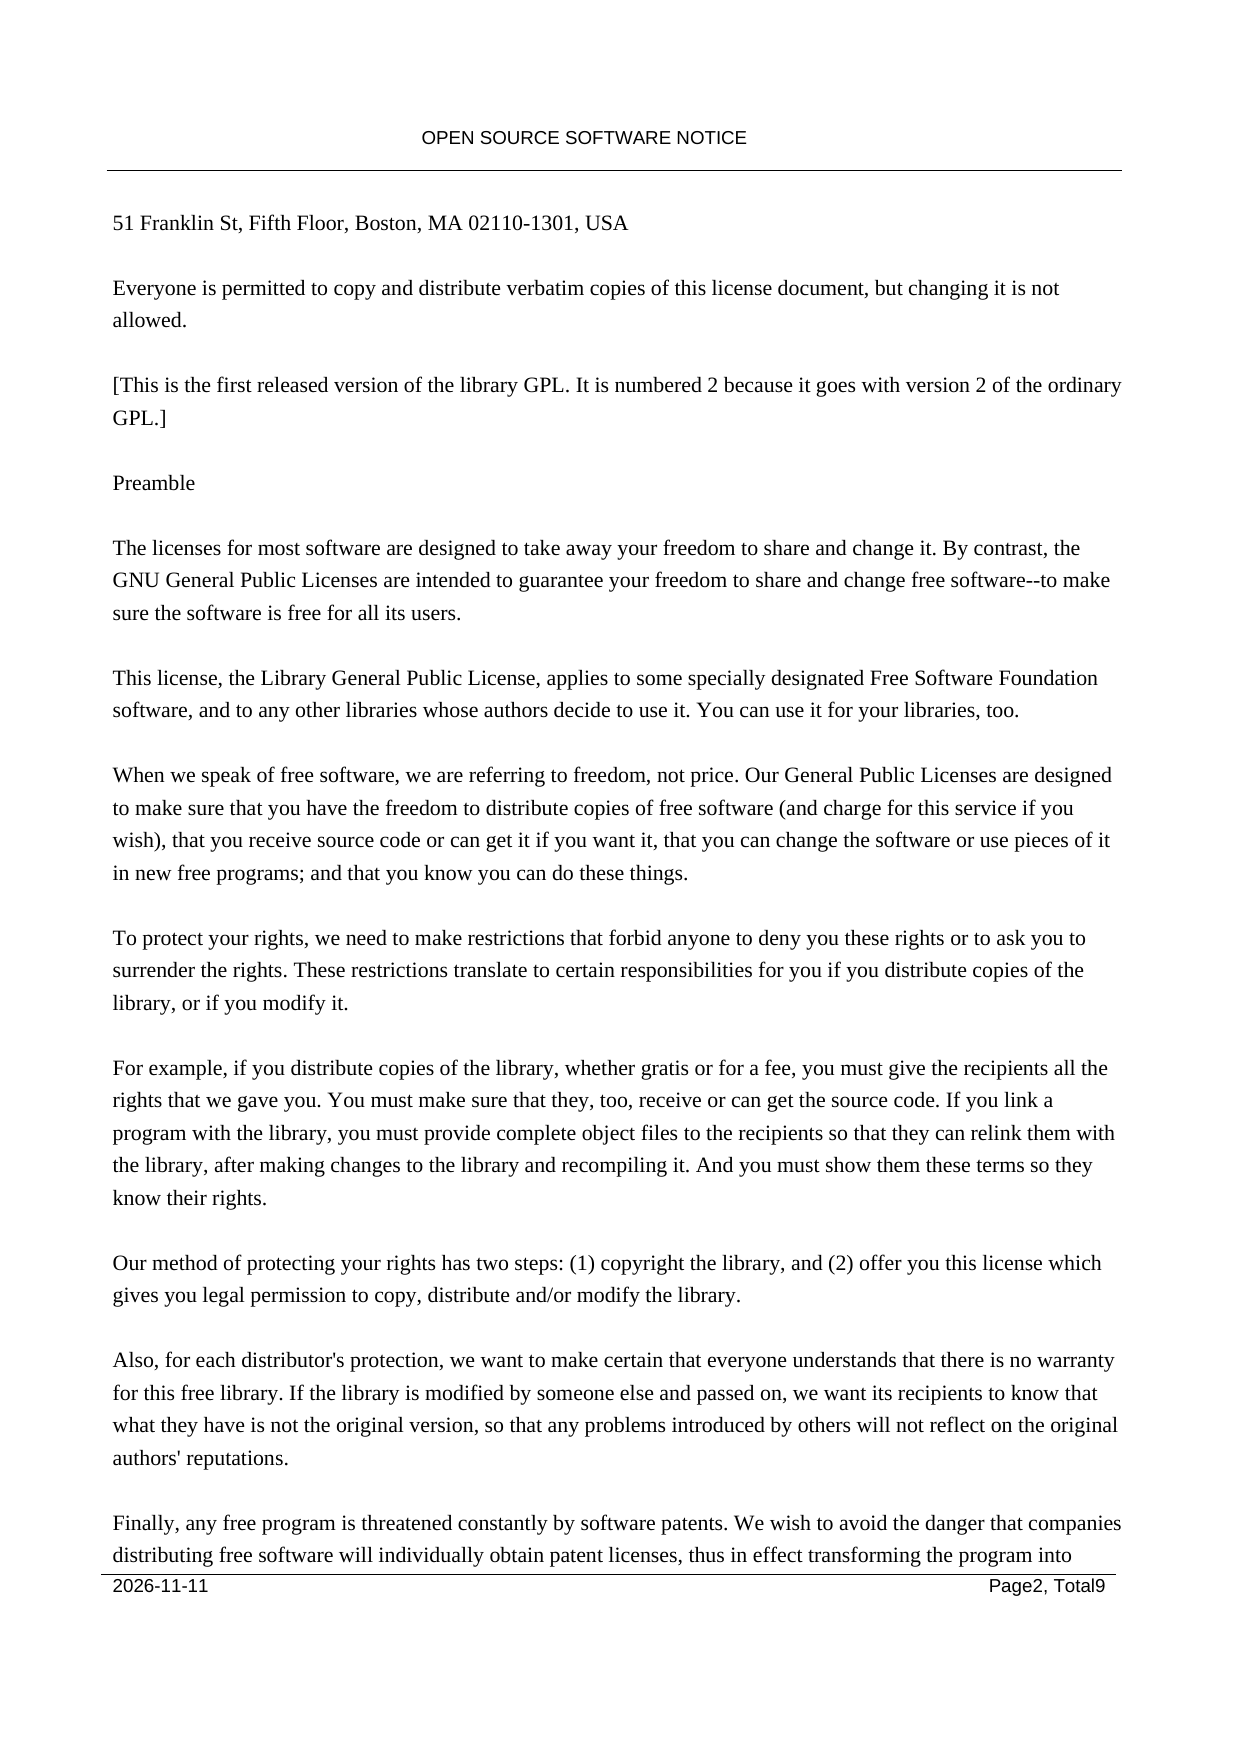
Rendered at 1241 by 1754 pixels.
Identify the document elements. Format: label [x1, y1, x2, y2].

text [112, 206, 1128, 1571]
